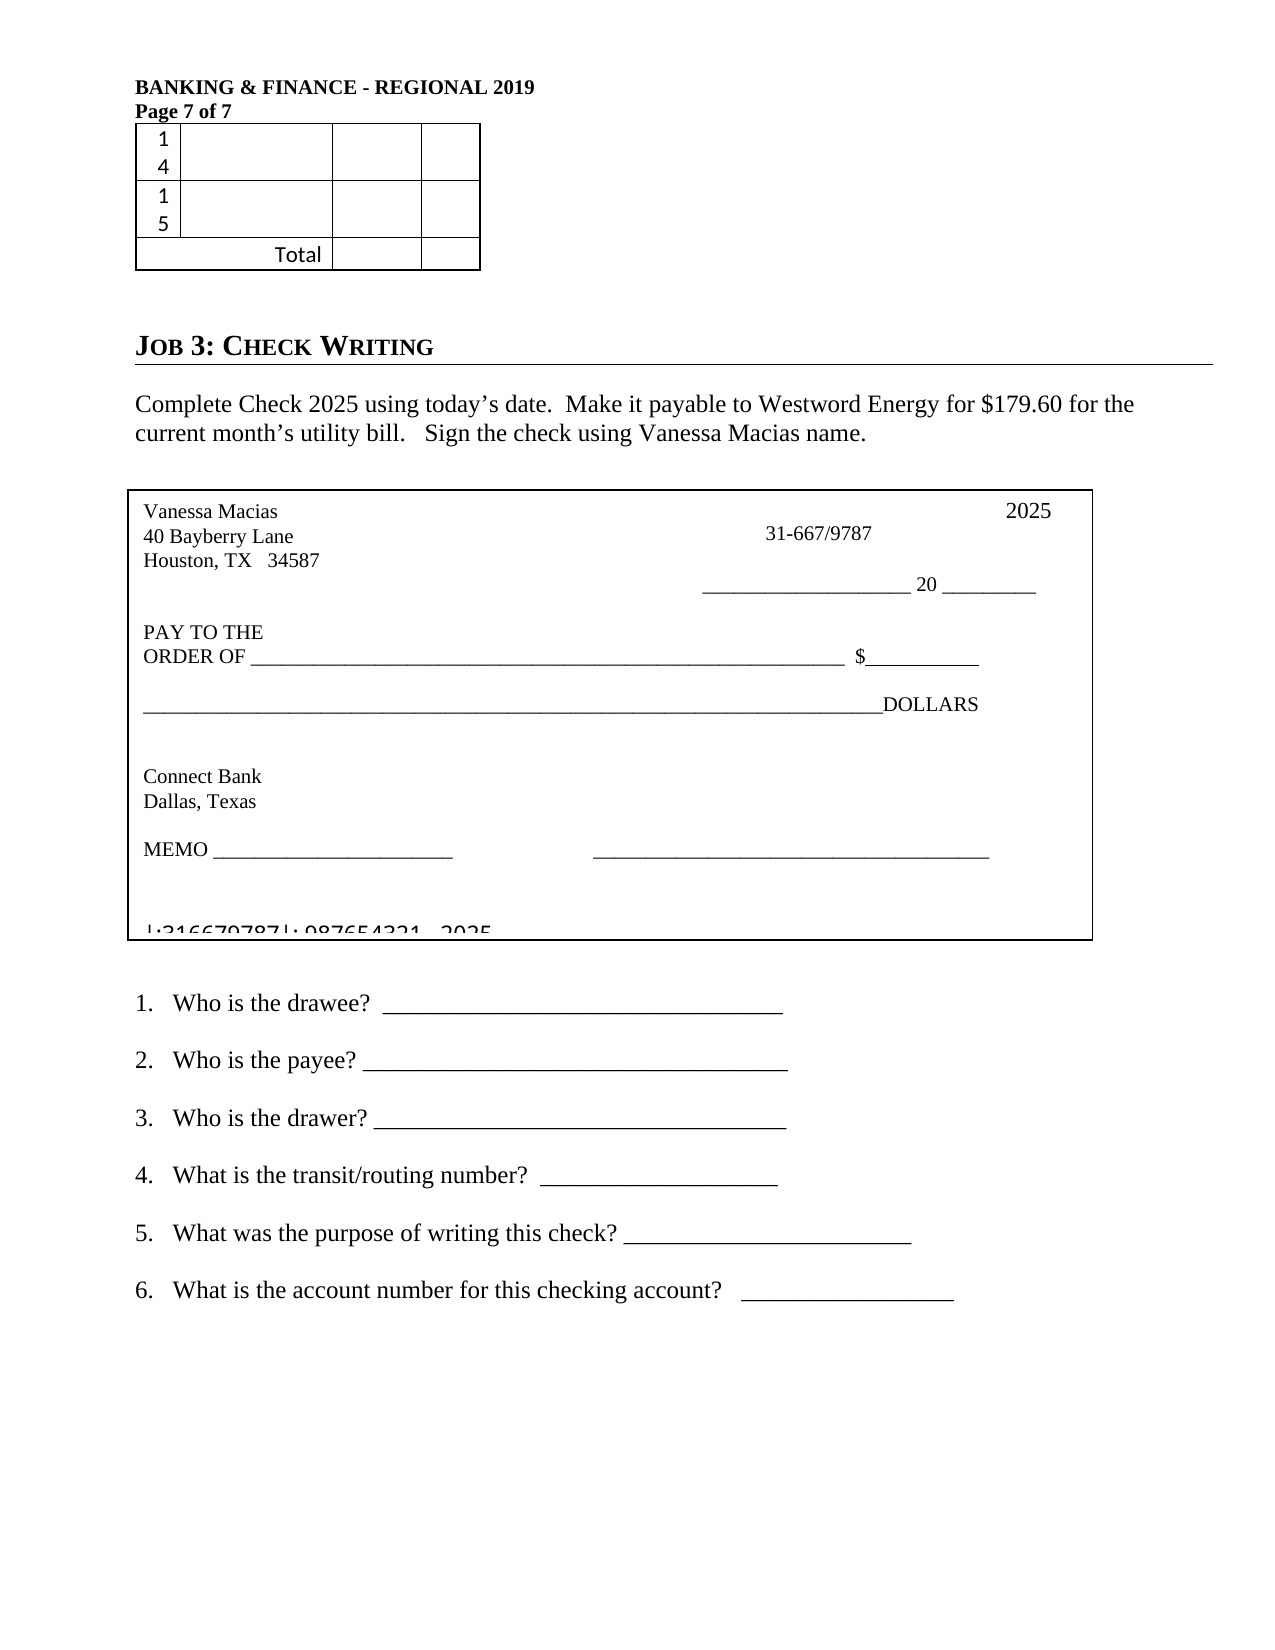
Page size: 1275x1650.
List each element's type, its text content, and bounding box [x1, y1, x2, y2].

table_cell [333, 181, 421, 237]
table_cell [422, 124, 479, 180]
table_cell [333, 238, 421, 268]
text Complete Check 2025 using today’s date. Make it payable to Westword Energy for $179.60 for the current month’s utility bill. Sign the check using Vanessa Macias name. [135, 389, 1140, 446]
table_cell [422, 238, 479, 268]
text 3. Who is the drawer? _________________________________ [135, 1103, 1140, 1160]
table_cell [333, 124, 421, 180]
text 4. What is the transit/routing number? ___________________ [135, 1160, 1140, 1218]
text 6. What is the account number for this checking account? _________________ [135, 1275, 1140, 1304]
text 2. Who is the payee? __________________________________ [135, 1045, 1140, 1074]
table_cell Total [137, 238, 332, 268]
text 5. What was the purpose of writing this check? _______________________ [135, 1218, 1140, 1275]
text Job 3: Check Writing [135, 328, 1213, 364]
table_cell 15 [137, 181, 180, 237]
table_cell [422, 181, 479, 237]
table_cell 14 [137, 124, 180, 180]
table_cell [181, 124, 332, 180]
table_cell [181, 181, 332, 237]
text 1. Who is the drawee? ________________________________ [135, 988, 1140, 1017]
